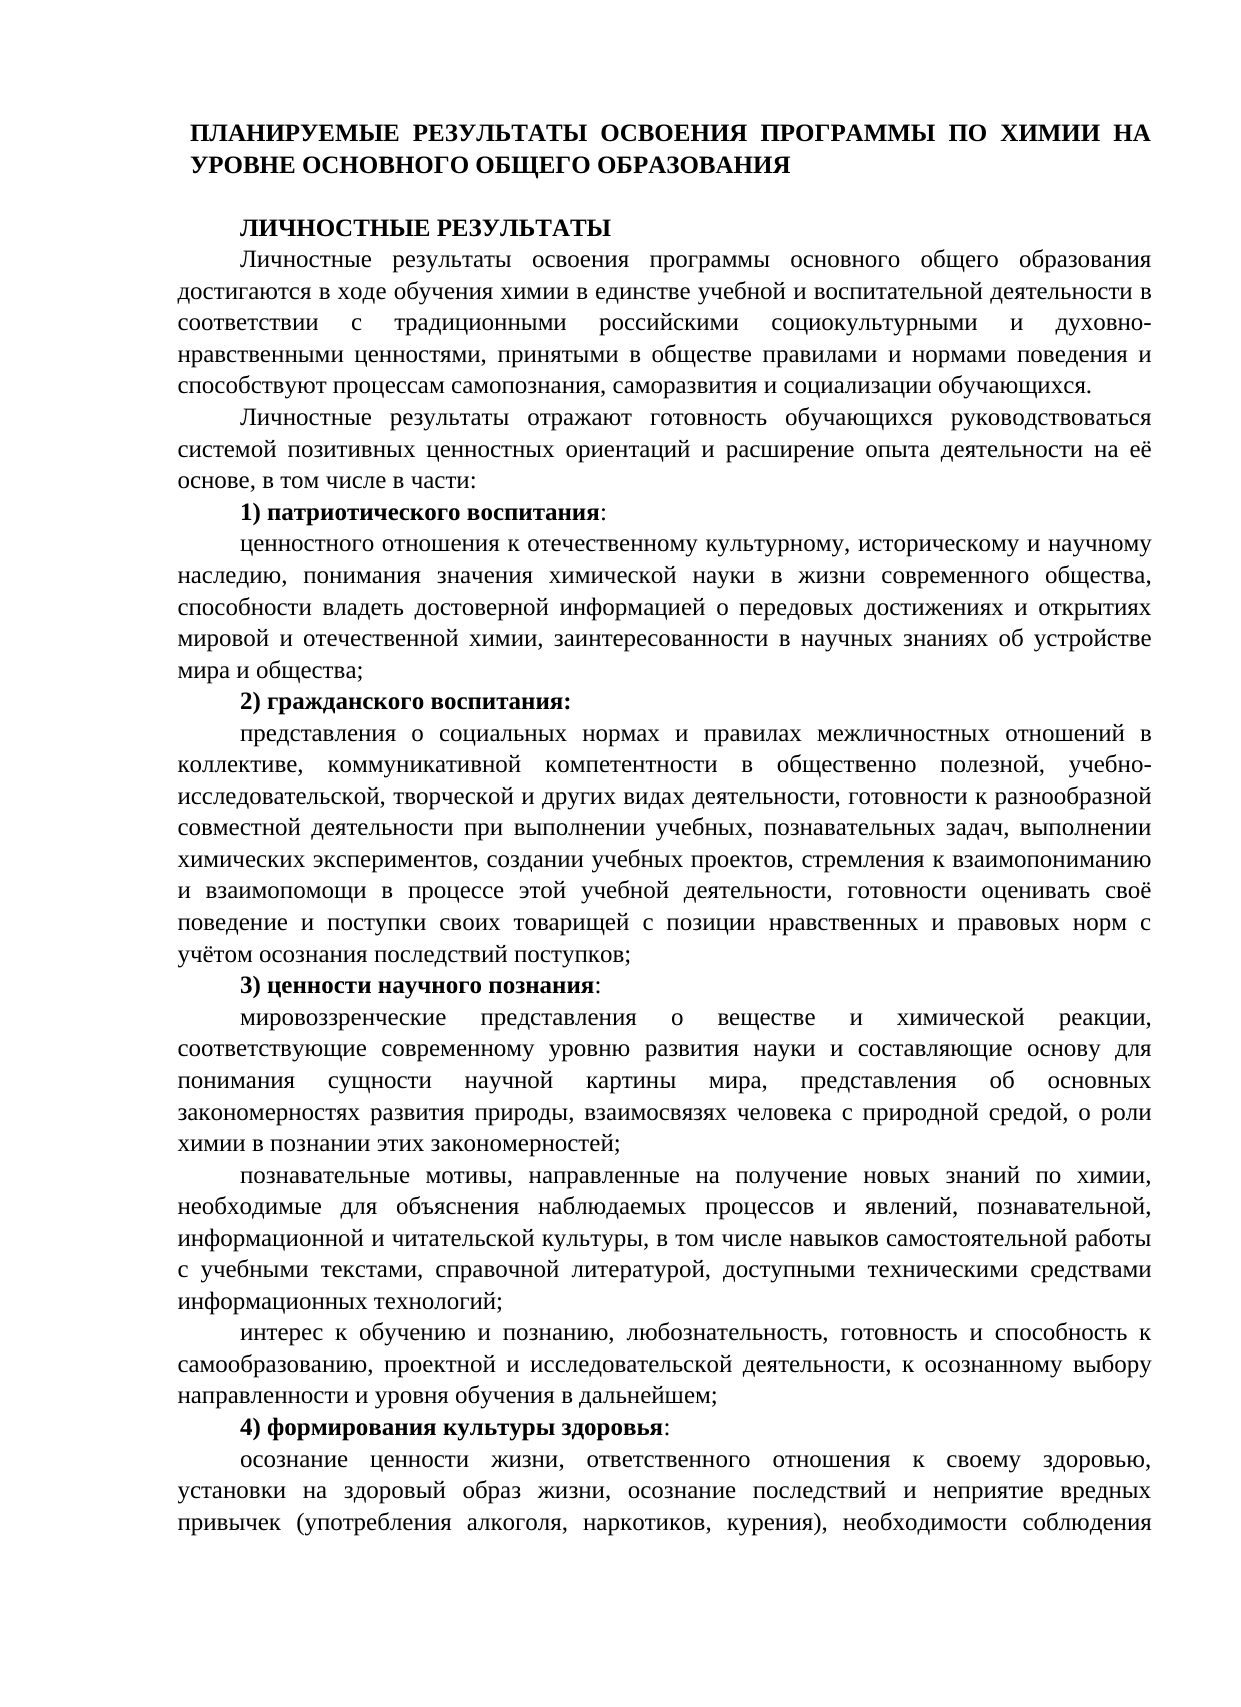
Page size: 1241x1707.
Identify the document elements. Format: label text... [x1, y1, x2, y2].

text ценностного отношения к отечественному культурному, историческому и научному наследию, понимания значения химической науки в жизни современного общества, способности владеть достоверной информацией о передовых достижениях и открытиях мировой и отечественной химии, заинтересованности в научных знаниях об устройстве мира и общества; [177, 528, 1152, 683]
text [177, 1444, 1152, 1536]
text 4) формирования культуры здоровья: [177, 1412, 1152, 1441]
text интерес к обучению и познанию, любознательность, готовность и способность к самообразованию, проектной и исследовательской деятельности, к осознанному выбору направленности и уровня обучения в дальнейшем; [177, 1317, 1152, 1409]
text ПЛАНИРУЕМЫЕ РЕЗУЛЬТАТЫ ОСВОЕНИЯ ПРОГРАММЫ ПО ХИМИИ НА УРОВНЕ ОСНОВНОГО ОБЩЕГО ОБРАЗОВАНИЯ [190, 118, 1152, 178]
text Личностные результаты отражают готовность обучающихся руководствоваться системой позитивных ценностных ориентаций и расширение опыта деятельности на её основе, в том числе в части: [177, 402, 1152, 494]
text познавательные мотивы, направленные на получение новых знаний по химии, необходимые для объяснения наблюдаемых процессов и явлений, познавательной, информационной и читательской культуры, в том числе навыков самостоятельной работы с учебными текстами, справочной литературой, доступными техническими средствами информационных технологий; [177, 1160, 1152, 1315]
text представления о социальных нормах и правилах межличностных отношений в коллективе, коммуникативной компетентности в общественно полезной, учебно­исследовательской, творческой и других видах деятельности, готовности к разнообразной совместной деятельности при выполнении учебных, познавательных задач, выполнении химических экспериментов, создании учебных проектов, стремления к взаимопониманию и взаимопомощи в процессе этой учебной деятельности, готовности оценивать своё поведение и поступки своих товарищей с позиции нравственных и правовых норм с учётом осознания последствий поступков; [177, 718, 1152, 967]
text 1) патриотического воспитания: [177, 497, 1152, 526]
text 3) ценности научного познания: [177, 970, 1152, 999]
text мировоззренческие представления о веществе и химической реакции, соответствующие современному уровню развития науки и составляющие основу для понимания сущности научной картины мира, представления об основных закономерностях развития природы, взаимосвязях человека с природной средой, о роли химии в познании этих закономерностей; [177, 1002, 1152, 1157]
text 2) гражданского воспитания: [177, 686, 1152, 715]
text ЛИЧНОСТНЫЕ РЕЗУЛЬТАТЫ [177, 213, 1152, 242]
text Личностные результаты освоения программы основного общего образования достигаются в ходе обучения химии в единстве учебной и воспитательной деятельности в соответствии с традиционными российскими социокультурными и духовно-нравственными ценностями, принятыми в обществе правилами и нормами поведения и способствуют процессам самопознания, саморазвития и социализации обучающихся. [177, 244, 1152, 399]
